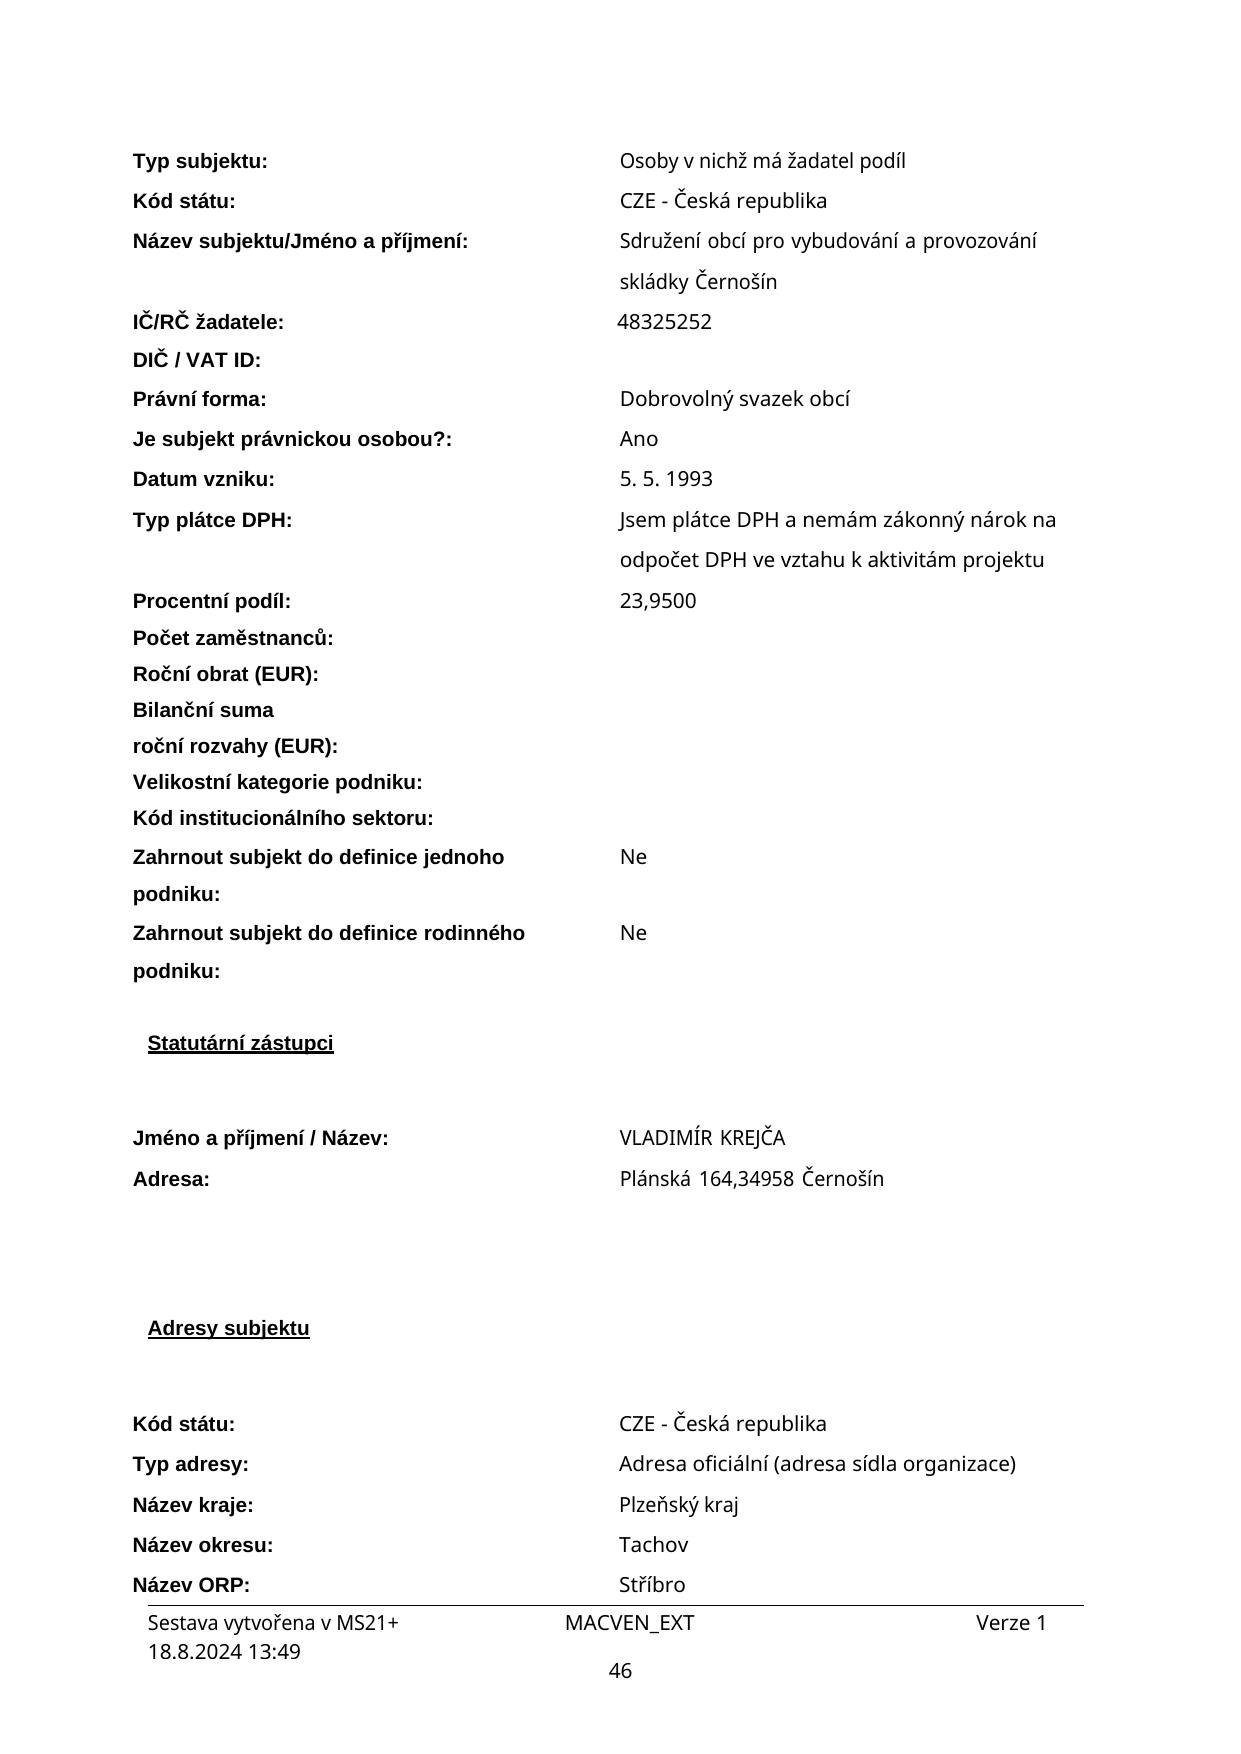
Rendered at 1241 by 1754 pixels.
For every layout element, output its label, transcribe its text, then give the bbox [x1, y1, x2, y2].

text Jméno a příjmení / Název: VLADIMÍR KREJČA [133, 1123, 1167, 1152]
text Bilanční suma [133, 698, 1167, 722]
text Název kraje: Plzeňský kraj [132, 1490, 1167, 1518]
text Adresy subjektu [147, 1316, 1167, 1340]
text Statutární zástupci [147, 1030, 1167, 1054]
subtitle DIČ / VAT ID: [133, 348, 1167, 372]
subtitle roční rozvahy (EUR): Velikostní kategorie podniku: Kód institucionálního sektoru: [133, 734, 434, 830]
text Kód státu: CZE - Česká republika [133, 186, 1167, 214]
subtitle podniku: [133, 882, 1167, 906]
text Typ subjektu: Osoby v nichž má žadatel podíl [133, 146, 1167, 174]
text Typ plátce DPH: Jsem plátce DPH a nemám zákonný nárok na [133, 505, 1167, 533]
text odpočet DPH ve vztahu k aktivitám projektu [619, 545, 1167, 574]
text Název ORP: Stříbro [132, 1571, 1167, 1599]
text Typ adresy: Adresa oficiální (adresa sídla organizace) [132, 1449, 1167, 1478]
text Název okresu: Tachov [132, 1530, 1167, 1558]
text Datum vzniku: 5. 5. 1993 [133, 464, 1167, 493]
text Zahrnout subjekt do definice rodinného Ne [133, 918, 1167, 947]
subtitle podniku: [133, 958, 1167, 982]
text Právní forma: Dobrovolný svazek obcí [133, 384, 1167, 412]
text Kód státu: CZE - Česká republika [132, 1409, 1167, 1437]
text skládky Černošín [619, 267, 1167, 295]
text Adresa: Plánská 164,34958 Černošín [133, 1164, 1167, 1192]
subtitle Počet zaměstnanců: Roční obrat (EUR): [133, 626, 336, 686]
subtitle Je subjekt právnickou osobou?: Ano [133, 424, 1167, 453]
text IČ/RČ žadatele: 48325252 [133, 307, 1167, 336]
text Název subjektu/Jméno a příjmení: Sdružení obcí pro vybudování a provozování [133, 227, 1167, 255]
text Procentní podíl: 23,9500 [133, 586, 1167, 614]
text Zahrnout subjekt do definice jednoho Ne [133, 842, 1167, 870]
